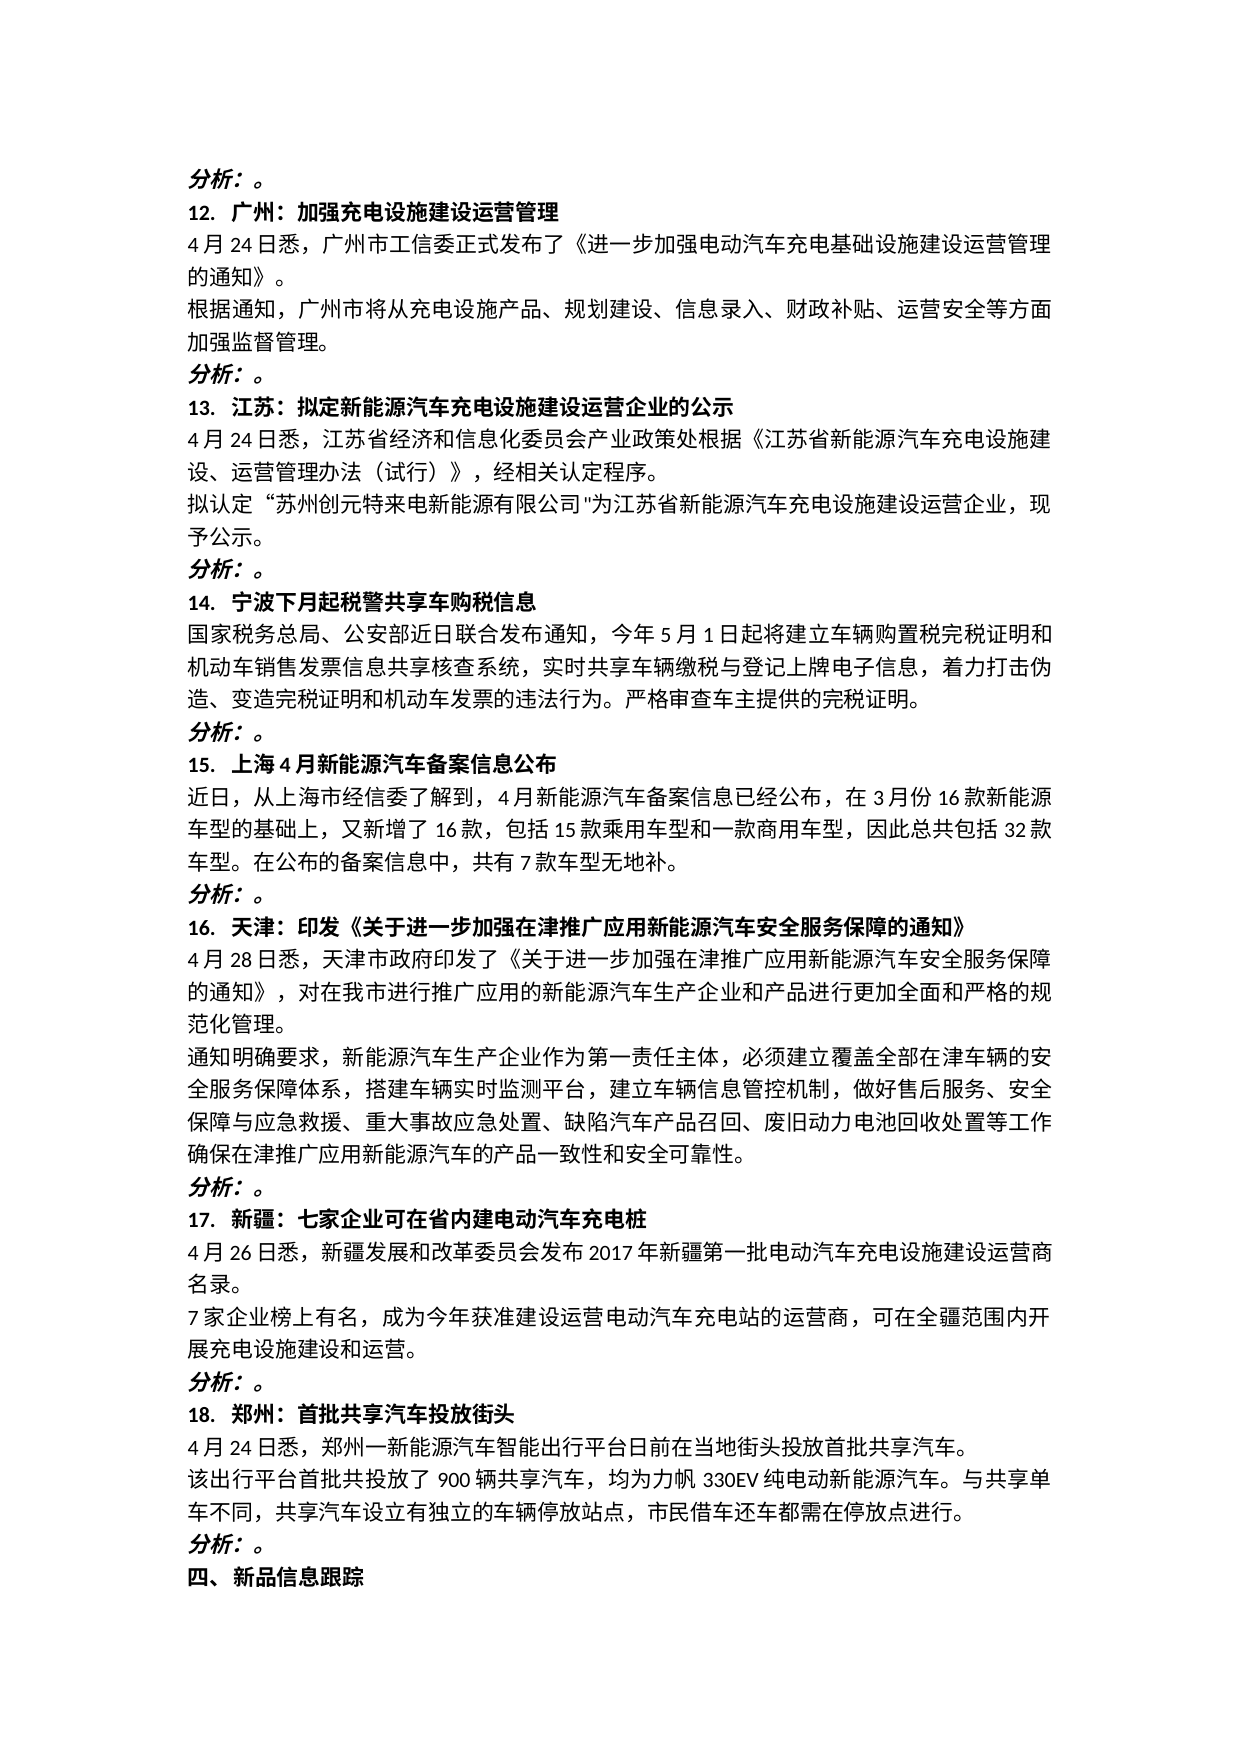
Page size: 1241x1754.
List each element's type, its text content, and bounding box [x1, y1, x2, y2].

list 天津：印发《关于进一步加强在津推广应用新能源汽车安全服务保障的通知》 [187, 909, 1053, 942]
text 分析：。 [187, 357, 1053, 389]
list 上海4月新能源汽车备案信息公布 [187, 747, 1053, 779]
text 分析：。 [187, 877, 1053, 909]
text 4月28日悉，天津市政府印发了《关于进一步加强在津推广应用新能源汽车安全服务保障的通知》，对在我市进行推广应用的新能源汽车生产企业和产品进行更加全面和严格的规范化管理。 [187, 942, 1053, 1039]
text 拟认定“苏州创元特来电新能源有限公司"为江苏省新能源汽车充电设施建设运营企业，现予公示。 [187, 487, 1053, 552]
text 4月24日悉，江苏省经济和信息化委员会产业政策处根据《江苏省新能源汽车充电设施建设、运营管理办法（试行）》，经相关认定程序。 [187, 422, 1053, 487]
text 通知明确要求，新能源汽车生产企业作为第一责任主体，必须建立覆盖全部在津车辆的安全服务保障体系，搭建车辆实时监测平台，建立车辆信息管控机制，做好售后服务、安全保障与应急救援、重大事故应急处置、缺陷汽车产品召回、废旧动力电池回收处置等工作，确保在津推广应用新能源汽车的产品一致性和安全可靠性。 [187, 1039, 1053, 1169]
text 根据通知，广州市将从充电设施产品、规划建设、信息录入、财政补贴、运营安全等方面加强监督管理。 [187, 292, 1053, 357]
list 广州：加强充电设施建设运营管理 [187, 194, 1053, 227]
text 分析：。 [187, 162, 1053, 194]
text 分析：。 [187, 1527, 1053, 1559]
text 分析：。 [187, 714, 1053, 747]
text 分析：。 [187, 1169, 1053, 1202]
list 江苏：拟定新能源汽车充电设施建设运营企业的公示 [187, 389, 1053, 422]
list 郑州：首批共享汽车投放街头 [187, 1397, 1053, 1429]
text 4月24日悉，郑州一新能源汽车智能出行平台日前在当地街头投放首批共享汽车。 [187, 1429, 1053, 1462]
list 新品信息跟踪 [187, 1559, 1053, 1592]
text 4月26日悉，新疆发展和改革委员会发布2017年新疆第一批电动汽车充电设施建设运营商名录。 [187, 1234, 1053, 1299]
text 国家税务总局、公安部近日联合发布通知，今年5月1日起将建立车辆购置税完税证明和机动车销售发票信息共享核查系统，实时共享车辆缴税与登记上牌电子信息，着力打击伪造、变造完税证明和机动车发票的违法行为。严格审查车主提供的完税证明。 [187, 617, 1053, 714]
text 分析：。 [187, 552, 1053, 584]
text 该出行平台首批共投放了900辆共享汽车，均为力帆330EV纯电动新能源汽车。与共享单车不同，共享汽车设立有独立的车辆停放站点，市民借车还车都需在停放点进行。 [187, 1462, 1053, 1527]
list 宁波下月起税警共享车购税信息 [187, 584, 1053, 617]
list 新疆：七家企业可在省内建电动汽车充电桩 [187, 1202, 1053, 1234]
text 4月24日悉，广州市工信委正式发布了《进一步加强电动汽车充电基础设施建设运营管理的通知》。 [187, 227, 1053, 292]
text 分析：。 [187, 1364, 1053, 1397]
text 近日，从上海市经信委了解到，4月新能源汽车备案信息已经公布，在3月份16款新能源车型的基础上，又新增了16款，包括15款乘用车型和一款商用车型，因此总共包括32款车型。在公布的备案信息中，共有7款车型无地补。 [187, 779, 1053, 877]
text 7家企业榜上有名，成为今年获准建设运营电动汽车充电站的运营商，可在全疆范围内开展充电设施建设和运营。 [187, 1299, 1053, 1364]
